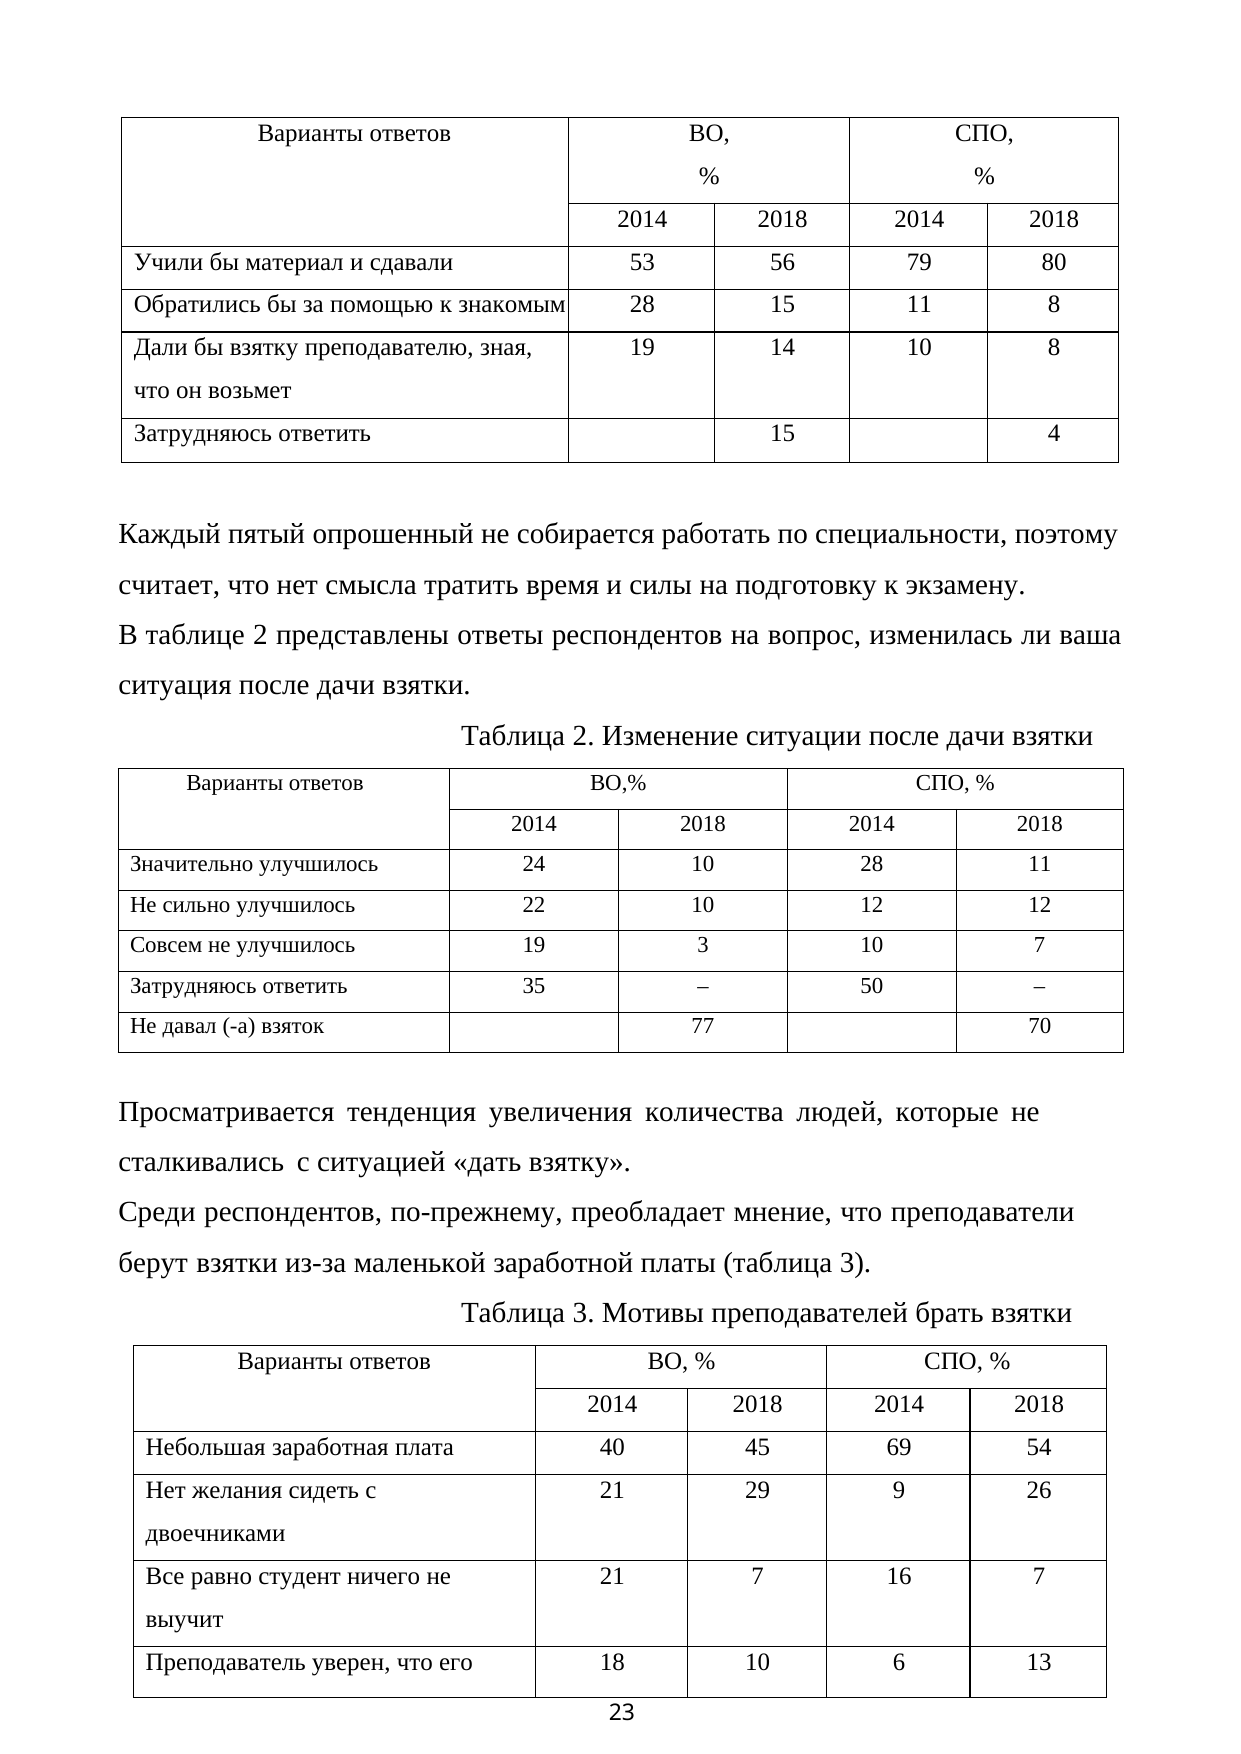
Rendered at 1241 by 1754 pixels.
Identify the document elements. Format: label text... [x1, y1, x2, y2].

table_cell 8 [988, 290, 1118, 331]
table_cell 19 [450, 931, 618, 971]
table_cell 2018 [715, 204, 849, 246]
table_cell 29 [688, 1475, 826, 1560]
table_cell 13 [971, 1647, 1106, 1697]
table_header ВО, % [536, 1346, 826, 1388]
table_cell 10 [619, 891, 787, 930]
table_cell 45 [688, 1432, 826, 1474]
text Таблица 2. Изменение ситуации после дачи взятки [118, 718, 1148, 751]
table_cell [569, 419, 714, 462]
table_cell 4 [988, 419, 1118, 462]
table_cell 2014 [850, 204, 987, 246]
table_cell 6 [827, 1647, 969, 1697]
table_cell 11 [957, 850, 1123, 890]
table_cell Затрудняюсь ответить [122, 419, 568, 462]
table_cell 2014 [450, 810, 618, 849]
table_cell 16 [827, 1561, 969, 1646]
table_cell 12 [788, 891, 956, 930]
table_header СПО, % [827, 1346, 1106, 1388]
table_header ВО,% [450, 769, 787, 809]
table_cell 10 [688, 1647, 826, 1697]
table_cell 19 [569, 333, 714, 417]
table_cell 77 [619, 1013, 787, 1052]
table_cell [450, 1013, 618, 1052]
table_cell 28 [788, 850, 956, 890]
table_cell Учили бы материал и сдавали [122, 247, 568, 288]
table_cell Дали бы взятку преподавателю, зная, что он возьмет [122, 333, 568, 417]
table_cell 10 [788, 931, 956, 971]
table_cell 2014 [788, 810, 956, 849]
table_cell 2018 [957, 810, 1123, 849]
table_cell 2018 [619, 810, 787, 849]
table_header Варианты ответов [134, 1346, 535, 1431]
text Таблица 3. Мотивы преподавателей брать взятки [118, 1295, 1148, 1328]
table_header СПО, % [850, 118, 1118, 203]
table_cell [788, 1013, 956, 1052]
table_cell 22 [450, 891, 618, 930]
table_cell 14 [715, 333, 849, 417]
table_cell 69 [827, 1432, 969, 1474]
table_cell [850, 419, 987, 462]
table_cell 2014 [827, 1389, 969, 1431]
table_cell Небольшая заработная плата [134, 1432, 535, 1474]
table_cell 8 [988, 333, 1118, 417]
table_cell 7 [688, 1561, 826, 1646]
table_cell 24 [450, 850, 618, 890]
table_cell 12 [957, 891, 1123, 930]
table_cell 11 [850, 290, 987, 331]
table_cell 28 [569, 290, 714, 331]
table_cell 40 [536, 1432, 687, 1474]
table_cell 80 [988, 247, 1118, 288]
table_cell 2014 [536, 1389, 687, 1431]
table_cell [134, 1647, 535, 1697]
table_header СПО, % [788, 769, 1123, 809]
table_cell 10 [850, 333, 987, 417]
table_cell 7 [957, 931, 1123, 971]
table_cell 54 [971, 1432, 1106, 1474]
table_header Варианты ответов [119, 769, 449, 849]
table_header ВО, % [569, 118, 849, 203]
text В таблице 2 представлены ответы респондентов на вопрос, изменилась ли ваша ситуация после дачи взятки. [118, 617, 1148, 701]
table_cell 15 [715, 290, 849, 331]
table_cell 2018 [688, 1389, 826, 1431]
table_cell 35 [450, 972, 618, 1012]
table_cell Затрудняюсь ответить [119, 972, 449, 1012]
text Просматривается тенденция увеличения количества людей, которые не сталкивались с ситуацией «дать взятку». [118, 1094, 1148, 1178]
table_cell 21 [536, 1561, 687, 1646]
table_cell 2018 [988, 204, 1118, 246]
table_cell Не давал (-а) взяток [119, 1013, 449, 1052]
table_cell Все равно студент ничего не выучит [134, 1561, 535, 1646]
table_cell 18 [536, 1647, 687, 1697]
table_cell Нет желания сидеть с двоечниками [134, 1475, 535, 1560]
table_cell 2014 [569, 204, 714, 246]
table_cell 21 [536, 1475, 687, 1560]
table_cell Значительно улучшилось [119, 850, 449, 890]
table_cell – [619, 972, 787, 1012]
text Каждый пятый опрошенный не собирается работать по специальности, поэтому считает, что нет смысла тратить время и силы на подготовку к экзамену. [118, 516, 1148, 600]
table_cell 79 [850, 247, 987, 288]
table_cell 15 [715, 419, 849, 462]
table_cell 56 [715, 247, 849, 288]
table_cell Обратились бы за помощью к знакомым [122, 290, 568, 331]
table_cell – [957, 972, 1123, 1012]
table_cell 2018 [971, 1389, 1106, 1431]
table_header Варианты ответов [122, 118, 568, 246]
table_cell 50 [788, 972, 956, 1012]
table_cell 53 [569, 247, 714, 288]
table_cell 7 [971, 1561, 1106, 1646]
table_cell 9 [827, 1475, 969, 1560]
table_cell 26 [971, 1475, 1106, 1560]
table_cell Совсем не улучшилось [119, 931, 449, 971]
table_cell 70 [957, 1013, 1123, 1052]
text Среди респондентов, по-прежнему, преобладает мнение, что преподаватели берут взятки из-за маленькой заработной платы (таблица 3). [118, 1194, 1121, 1278]
table_cell 10 [619, 850, 787, 890]
table_cell Не сильно улучшилось [119, 891, 449, 930]
table_cell 3 [619, 931, 787, 971]
